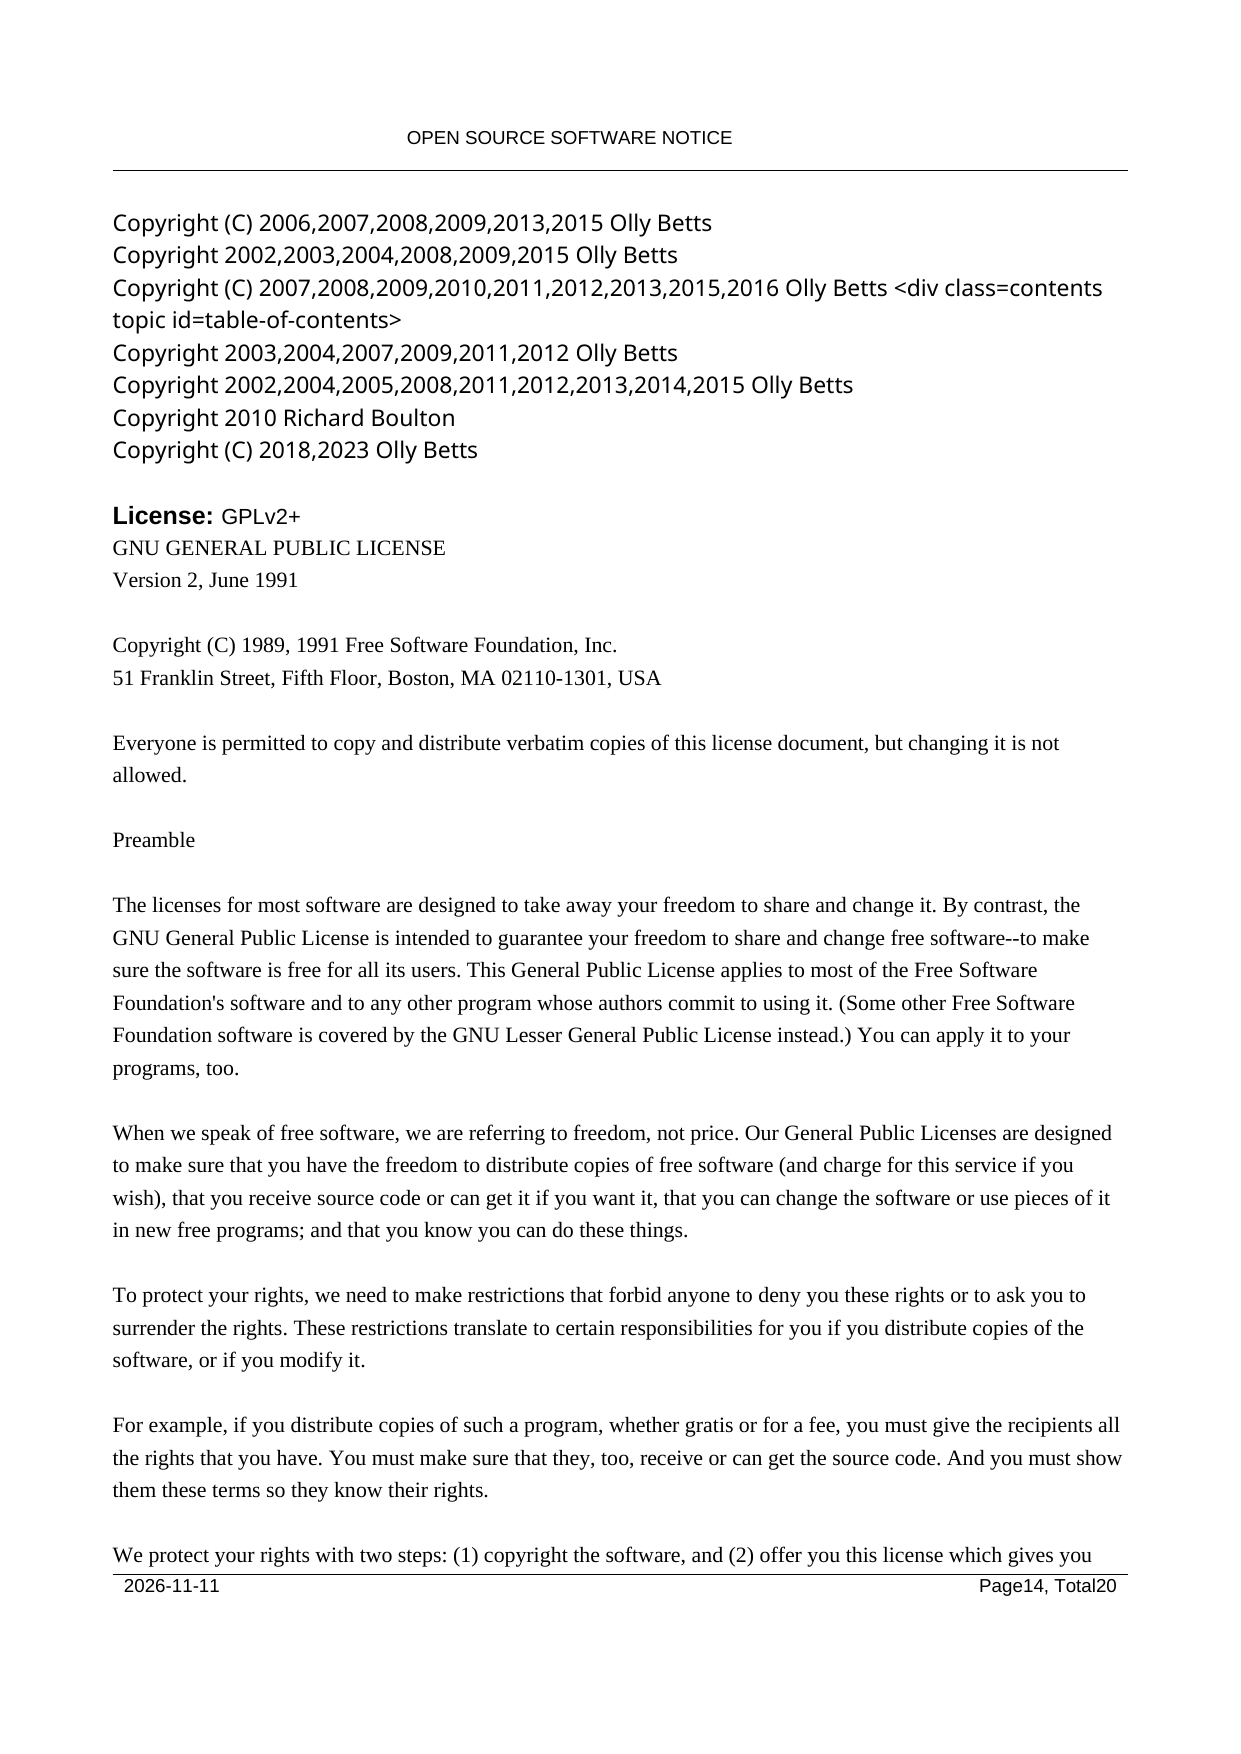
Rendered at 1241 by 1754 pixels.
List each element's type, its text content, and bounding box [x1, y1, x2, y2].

text License: GPLv2+ [112, 499, 1128, 531]
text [112, 531, 1128, 1571]
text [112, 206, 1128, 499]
